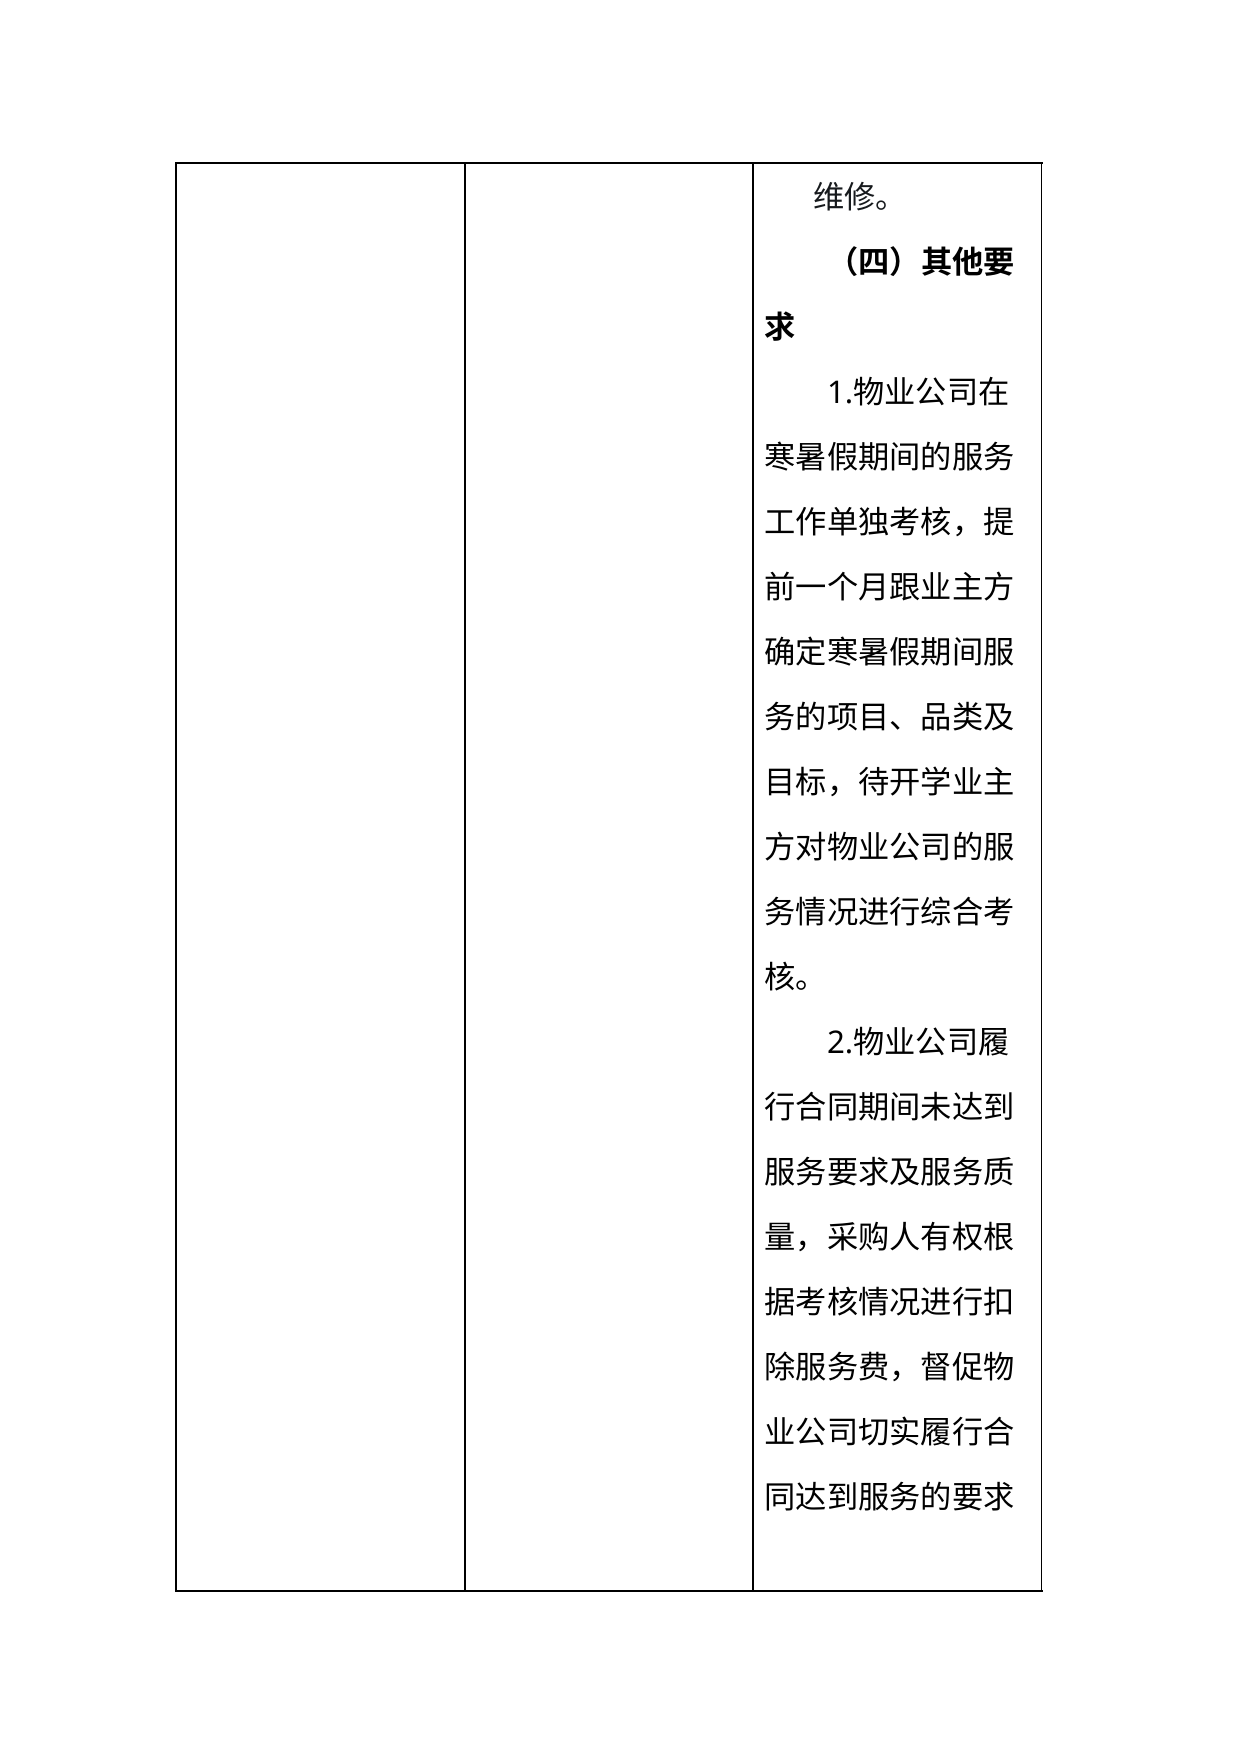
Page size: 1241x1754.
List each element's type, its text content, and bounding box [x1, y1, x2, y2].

table_cell 1 [177, 164, 464, 1590]
table_cell ★ [466, 164, 752, 1590]
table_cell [754, 164, 1041, 1590]
